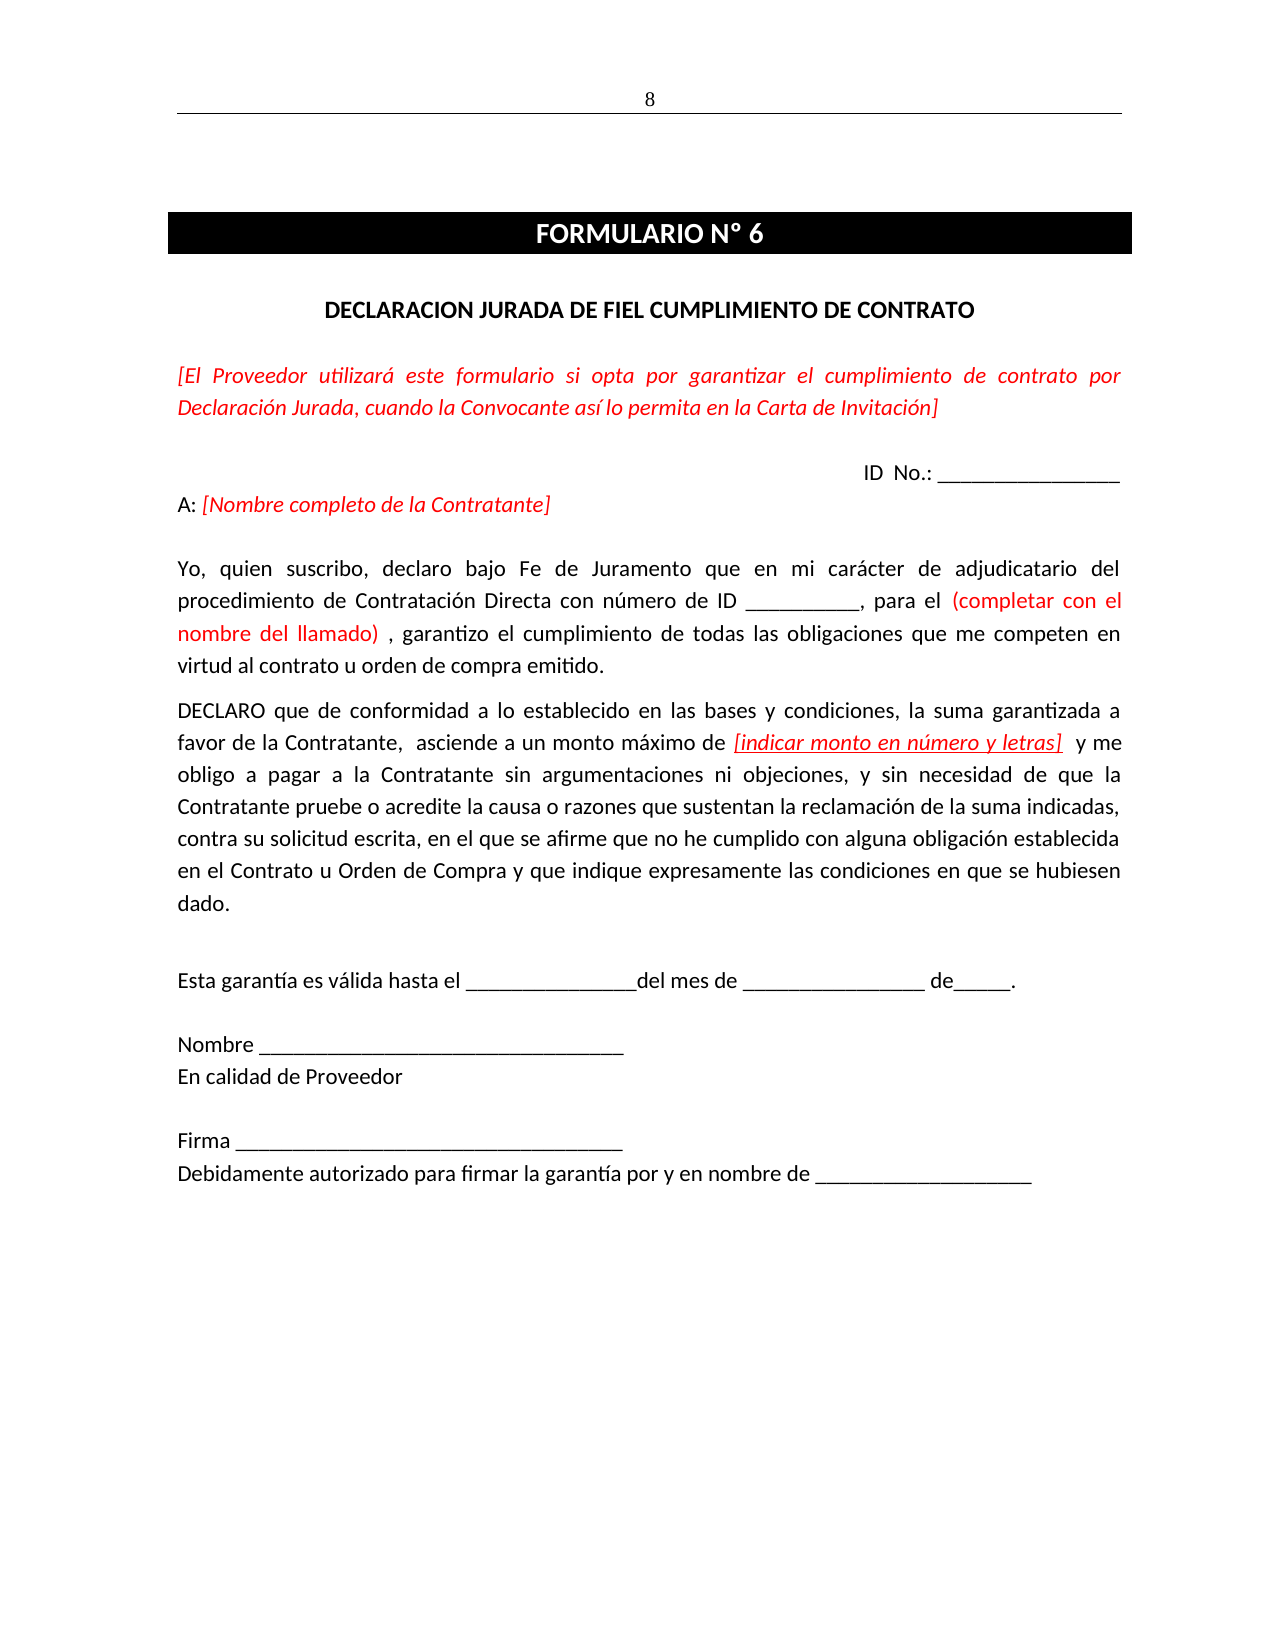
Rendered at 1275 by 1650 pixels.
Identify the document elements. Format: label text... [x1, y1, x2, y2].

text ID No.: ________________ [177, 458, 1122, 486]
text A: [Nombre completo de la Contratante] [177, 490, 1122, 518]
text Firma __________________________________ [177, 1127, 1122, 1155]
text Yo, quien suscribo, declaro bajo Fe de Juramento que en mi carácter de adjudicatario del procedimiento de Contratación Directa con número de ID __________, para el (completar con el nombre del llamado) , garantizo el cumplimiento de todas las obligaciones que me competen en virtud al contrato u orden de compra emitido. [177, 554, 1122, 679]
text [El Proveedor utilizará este formulario si opta por garantizar el cumplimiento de contrato por Declaración Jurada, cuando la Convocante así lo permita en la Carta de Invitación] [177, 361, 1122, 422]
text DECLARO que de conformidad a lo establecido en las bases y condiciones, la suma garantizada a favor de la Contratante, asciende a un monto máximo de [indicar monto en número y letras] y me obligo a pagar a la Contratante sin argumentaciones ni objeciones, y sin necesidad de que la Contratante pruebe o acredite la causa o razones que sustentan la reclamación de la suma indicadas, contra su solicitud escrita, en el que se afirme que no he cumplido con alguna obligación establecida en el Contrato u Orden de Compra y que indique expresamente las condiciones en que se hubiesen dado. [177, 696, 1122, 917]
text Debidamente autorizado para firmar la garantía por y en nombre de ___________________ [177, 1159, 1122, 1187]
text Esta garantía es válida hasta el _______________del mes de ________________ de_____. [177, 966, 1122, 994]
text En calidad de Proveedor [177, 1062, 1122, 1090]
text DECLARACION JURADA DE FIEL CUMPLIMIENTO DE CONTRATO [177, 294, 1122, 325]
text Nombre ________________________________ [177, 1030, 1122, 1058]
text FORMULARIO Nº 6 [169, 213, 1131, 253]
